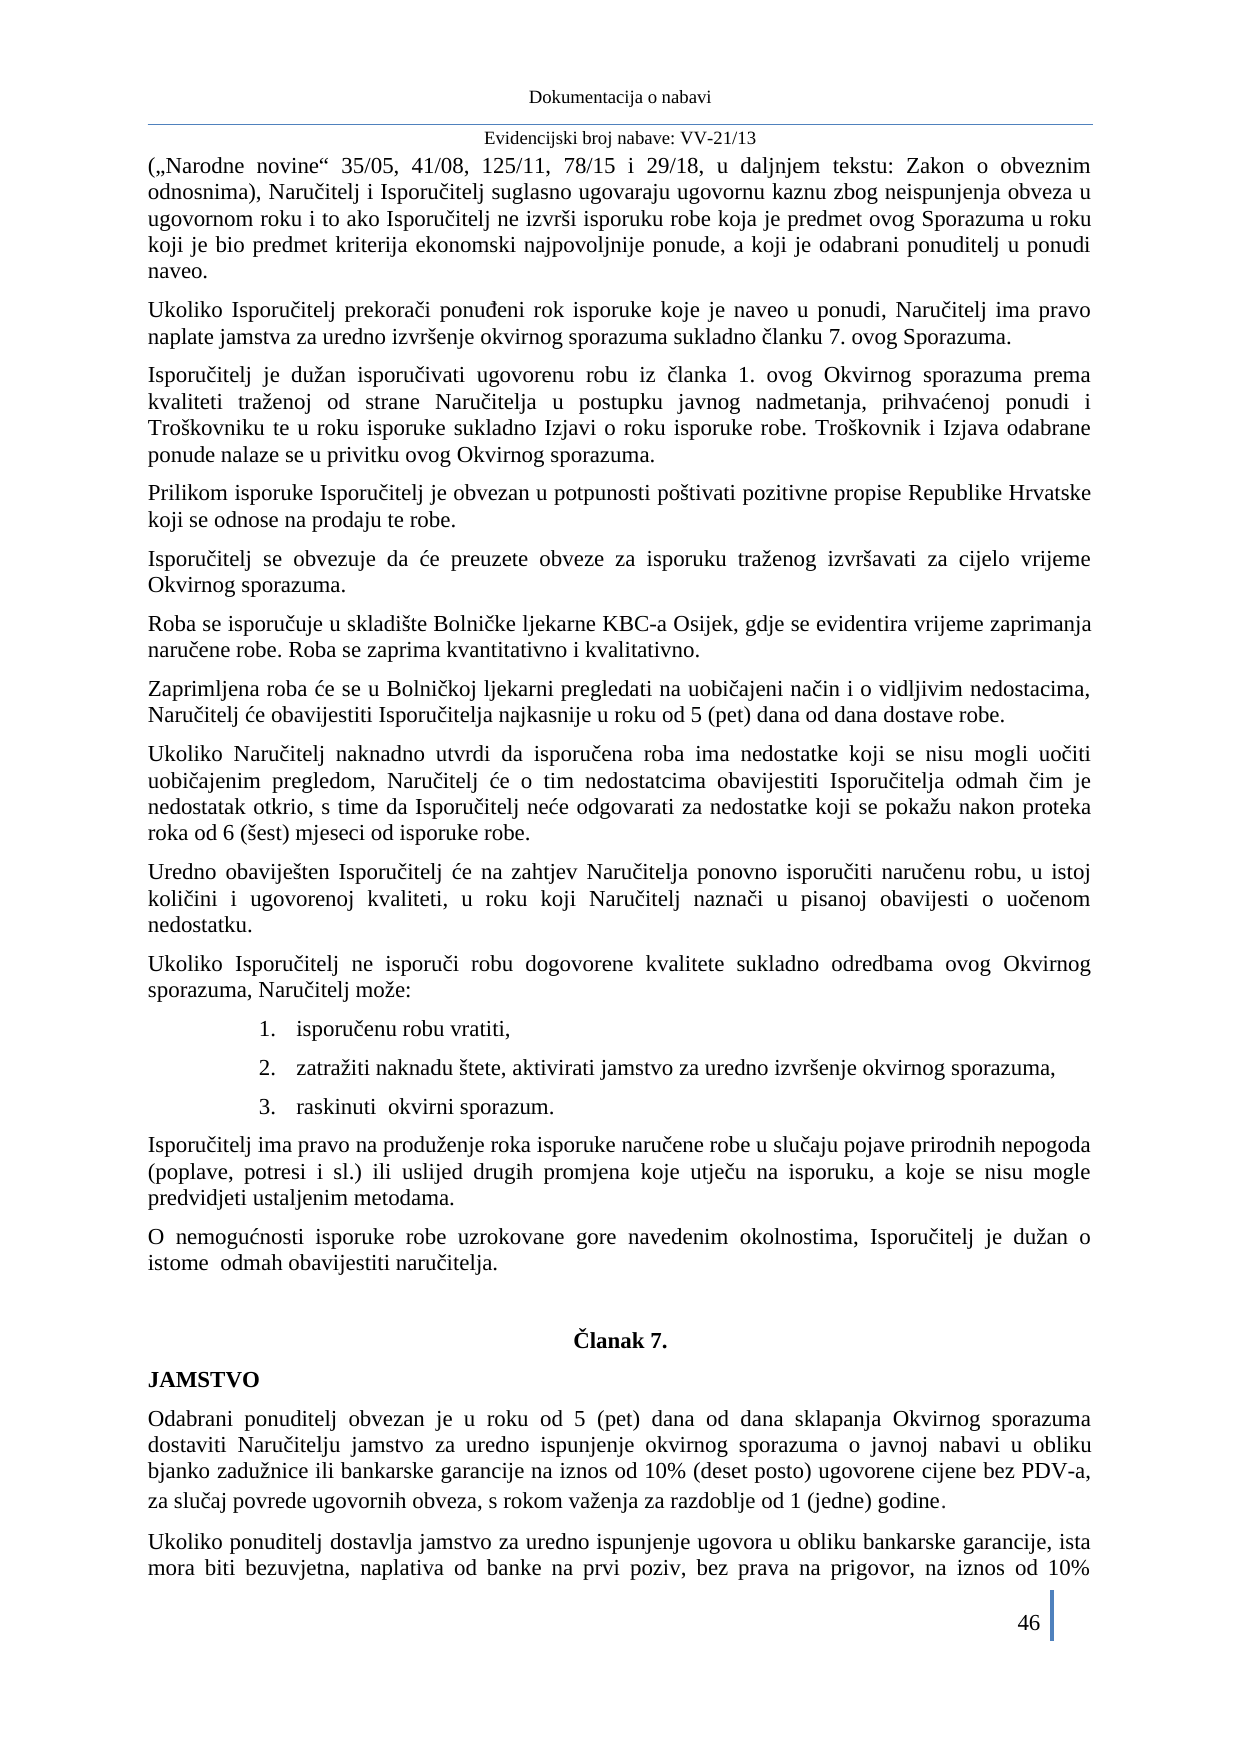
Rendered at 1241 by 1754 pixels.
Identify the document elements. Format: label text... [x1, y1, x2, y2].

text Zaprimljena roba će se u Bolničkoj ljekarni pregledati na uobičajeni način i o vidljivim nedostacima, Naručitelj će obavijestiti Isporučitelja najkasnije u roku od 5 (pet) dana od dana dostave robe. [148, 675, 1093, 728]
text Odabrani ponuditelj obvezan je u roku od 5 (pet) dana od dana sklapanja Okvirnog sporazuma dostaviti Naručitelju jamstvo za uredno ispunjenje okvirnog sporazuma o javnoj nabavi u obliku bjanko zadužnice ili bankarske garancije na iznos od 10% (deset posto) ugovorene cijene bez PDV-a, za slučaj povrede ugovornih obveza, s rokom važenja za razdoblje od 1 (jedne) godine. [148, 1405, 1093, 1515]
text Članak 7. [148, 1327, 1093, 1353]
text Ukoliko Naručitelj naknadno utvrdi da isporučena roba ima nedostatke koji se nisu mogli uočiti uobičajenim pregledom, Naručitelj će o tim nedostatcima obavijestiti Isporučitelja odmah čim je nedostatak otkrio, s time da Isporučitelj neće odgovarati za nedostatke koji se pokažu nakon proteka roka od 6 (šest) mjeseci od isporuke robe. [148, 740, 1093, 846]
text Roba se isporučuje u skladište Bolničke ljekarne KBC-a Osijek, gdje se evidentira vrijeme zaprimanja naručene robe. Roba se zaprima kvantitativno i kvalitativno. [148, 610, 1093, 663]
text Ukoliko Isporučitelj ne isporuči robu dogovorene kvalitete sukladno odredbama ovog Okvirnog sporazuma, Naručitelj može: [148, 950, 1093, 1002]
text Isporučitelj ima pravo na produženje roka isporuke naručene robe u slučaju pojave prirodnih nepogoda (poplave, potresi i sl.) ili uslijed drugih promjena koje utječu na isporuku, a koje se nisu mogle predvidjeti ustaljenim metodama. [148, 1132, 1093, 1211]
text Prilikom isporuke Isporučitelj je obvezan u potpunosti poštivati pozitivne propise Republike Hrvatske koji se odnose na prodaju te robe. [148, 479, 1093, 532]
text Uredno obaviješten Isporučitelj će na zahtjev Naručitelja ponovno isporučiti naručenu robu, u istoj količini i ugovorenoj kvaliteti, u roku koji Naručitelj naznači u pisanoj obavijesti o uočenom nedostatku. [148, 858, 1093, 937]
text Isporučitelj je dužan isporučivati ugovorenu robu iz članka 1. ovog Okvirnog sporazuma prema kvaliteti traženoj od strane Naručitelja u postupku javnog nadmetanja, prihvaćenoj ponudi i Troškovniku te u roku isporuke sukladno Izjavi o roku isporuke robe. Troškovnik i Izjava odabrane ponude nalaze se u privitku ovog Okvirnog sporazuma. [148, 362, 1093, 467]
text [148, 1528, 1093, 1580]
list isporučenu robu vratiti, [259, 1015, 1093, 1041]
text Ukoliko Isporučitelj prekorači ponuđeni rok isporuke koje je naveo u ponudi, Naručitelj ima pravo naplate jamstva za uredno izvršenje okvirnog sporazuma sukladno članku 7. ovog Sporazuma. [148, 296, 1093, 349]
text O nemogućnosti isporuke robe uzrokovane gore navedenim okolnostima, Isporučitelj je dužan o istome odmah obavijestiti naručitelja. [148, 1223, 1093, 1276]
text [148, 152, 1093, 284]
list zatražiti naknadu štete, aktivirati jamstvo za uredno izvršenje okvirnog sporazuma, [259, 1054, 1093, 1080]
text Isporučitelj se obvezuje da će preuzete obveze za isporuku traženog izvršavati za cijelo vrijeme Okvirnog sporazuma. [148, 545, 1093, 597]
text JAMSTVO [148, 1366, 1093, 1392]
list raskinuti okvirni sporazum. [259, 1093, 1093, 1119]
